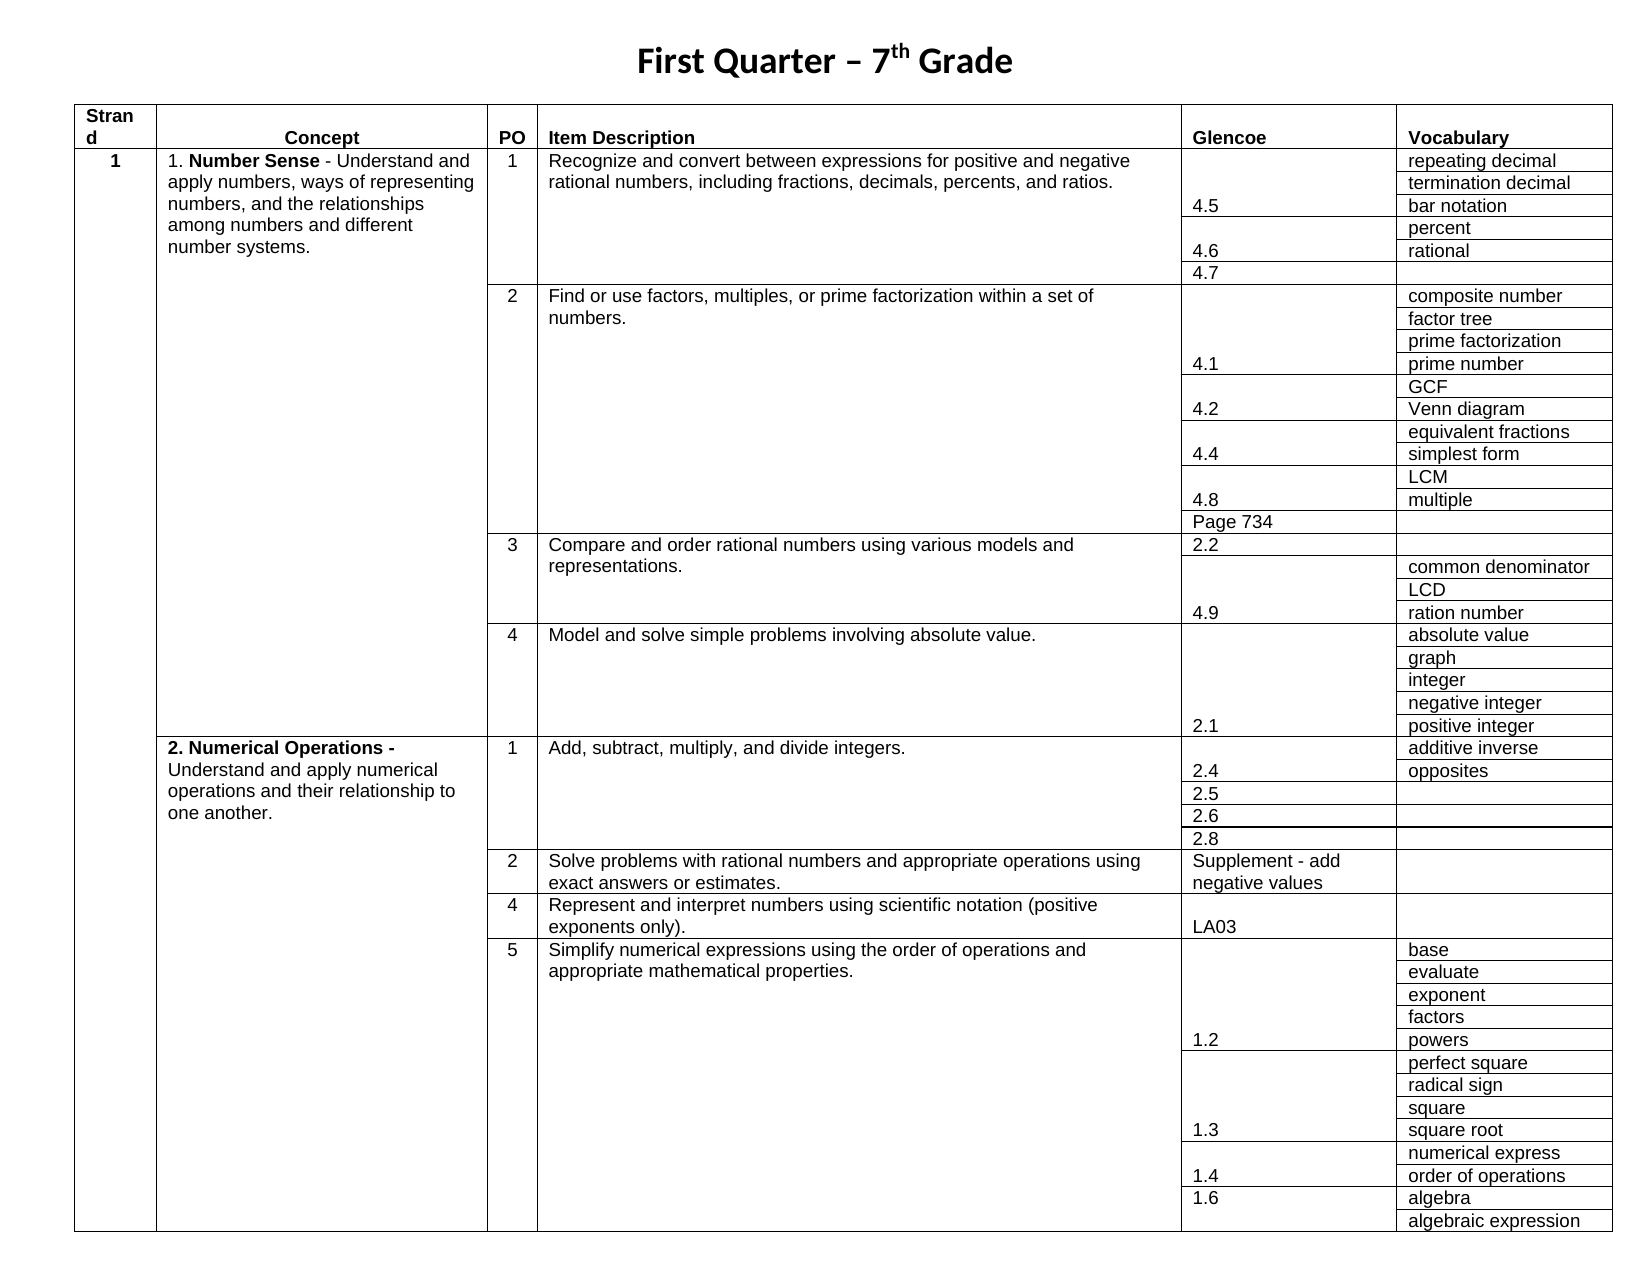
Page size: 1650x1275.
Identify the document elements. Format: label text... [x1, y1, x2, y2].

table_cell 4.2 [1182, 375, 1396, 419]
table_cell [1397, 850, 1612, 893]
table_cell simplest form [1397, 443, 1612, 465]
table_cell Solve problems with rational numbers and appropriate operations using exact answers or estimates. [538, 850, 1181, 893]
table_cell 2.5 [1182, 782, 1396, 804]
table_cell evaluate [1397, 961, 1612, 983]
table_cell 1 [488, 737, 537, 849]
table_cell 4.7 [1182, 262, 1396, 284]
table_cell numerical express [1397, 1142, 1612, 1163]
table_cell Recognize and convert between expressions for positive and negative rational numbers, including fractions, decimals, percents, and ratios. [538, 149, 1181, 284]
table_cell 2.6 [1182, 805, 1396, 826]
table_cell negative integer [1397, 692, 1612, 713]
table_cell 4.6 [1182, 217, 1396, 261]
table_cell base [1397, 939, 1612, 960]
table_cell Find or use factors, multiples, or prime factorization within a set of numbers. [538, 285, 1181, 533]
table_cell GCF [1397, 375, 1612, 397]
table_cell 2.2 [1182, 534, 1396, 555]
table_cell [1397, 828, 1612, 849]
table_cell positive integer [1397, 715, 1612, 736]
table_cell 3 [488, 534, 537, 623]
table_cell order of operations [1397, 1165, 1612, 1186]
table_cell 1. Number Sense - Understand and apply numbers, ways of representing numbers, and the relationships among numbers and different number systems. [157, 149, 487, 736]
table_cell repeating decimal [1397, 149, 1612, 171]
table_cell [1397, 782, 1612, 804]
table_cell [1397, 894, 1612, 937]
table_cell [1397, 805, 1612, 826]
table_cell 4 [488, 624, 537, 736]
table_cell additive inverse [1397, 737, 1612, 759]
table_cell integer [1397, 669, 1612, 691]
table_cell Simplify numerical expressions using the order of operations and appropriate mathematical properties. [538, 939, 1181, 1231]
table_cell exponent [1397, 984, 1612, 1005]
table_cell Represent and interpret numbers using scientific notation (positive exponents only). [538, 894, 1181, 937]
table_cell 1.2 [1182, 939, 1396, 1050]
table_cell prime number [1397, 353, 1612, 374]
table_cell powers [1397, 1029, 1612, 1050]
table_cell opposites [1397, 760, 1612, 781]
table_cell Supplement - add negative values [1182, 850, 1396, 893]
table_cell LA03 [1182, 894, 1396, 937]
table_header Vocabulary [1397, 105, 1612, 148]
table_cell [1397, 534, 1612, 555]
table_header Concept [157, 105, 487, 148]
table_cell ration number [1397, 601, 1612, 623]
table_cell 4.1 [1182, 285, 1396, 374]
table_cell radical sign [1397, 1074, 1612, 1096]
table_cell 1.6 [1182, 1187, 1396, 1231]
table_cell Page 734 [1182, 511, 1396, 533]
table_cell Model and solve simple problems involving absolute value. [538, 624, 1181, 736]
table_cell 5 [488, 939, 537, 1231]
table_cell 2.8 [1182, 828, 1396, 849]
table_cell rational [1397, 240, 1612, 261]
table_cell prime factorization [1397, 330, 1612, 352]
table_cell Venn diagram [1397, 398, 1612, 419]
table_cell square root [1397, 1119, 1612, 1141]
table_cell multiple [1397, 489, 1612, 510]
table_header PO [488, 105, 537, 148]
table_cell 1 [75, 149, 156, 1231]
table_cell absolute value [1397, 624, 1612, 646]
table_cell 1.3 [1182, 1051, 1396, 1141]
table_cell 2. Numerical Operations - Understand and apply numerical operations and their relationship to one another. [157, 737, 487, 1231]
table_cell 4.8 [1182, 466, 1396, 510]
table_cell 4.9 [1182, 556, 1396, 623]
table_cell 4.4 [1182, 421, 1396, 465]
text First Quarter – 7th Grade [75, 37, 1575, 83]
table_cell 4.5 [1182, 149, 1396, 216]
table_cell LCD [1397, 579, 1612, 600]
table_cell [1397, 262, 1612, 284]
table_cell algebra [1397, 1187, 1612, 1209]
table_cell algebraic expression [1397, 1210, 1612, 1231]
table_cell percent [1397, 217, 1612, 239]
table_cell 2.4 [1182, 737, 1396, 781]
table_cell [1397, 511, 1612, 533]
table_cell perfect square [1397, 1051, 1612, 1073]
table_cell 2.1 [1182, 624, 1396, 736]
table_cell graph [1397, 647, 1612, 668]
table_header Strand [75, 105, 156, 148]
table_cell 2 [488, 285, 537, 533]
table_cell LCM [1397, 466, 1612, 487]
table_cell 2 [488, 850, 537, 893]
table_header Item Description [538, 105, 1181, 148]
table_header Glencoe [1182, 105, 1396, 148]
table_cell factors [1397, 1006, 1612, 1028]
table_cell Add, subtract, multiply, and divide integers. [538, 737, 1181, 849]
table_cell 4 [488, 894, 537, 937]
table_cell Compare and order rational numbers using various models and representations. [538, 534, 1181, 623]
table_cell factor tree [1397, 308, 1612, 329]
table_cell common denominator [1397, 556, 1612, 578]
table_cell 1.4 [1182, 1142, 1396, 1186]
table_cell square [1397, 1097, 1612, 1118]
table_cell bar notation [1397, 195, 1612, 216]
table_cell 1 [488, 149, 537, 284]
table_cell composite number [1397, 285, 1612, 307]
table_cell termination decimal [1397, 172, 1612, 193]
table_cell equivalent fractions [1397, 421, 1612, 442]
